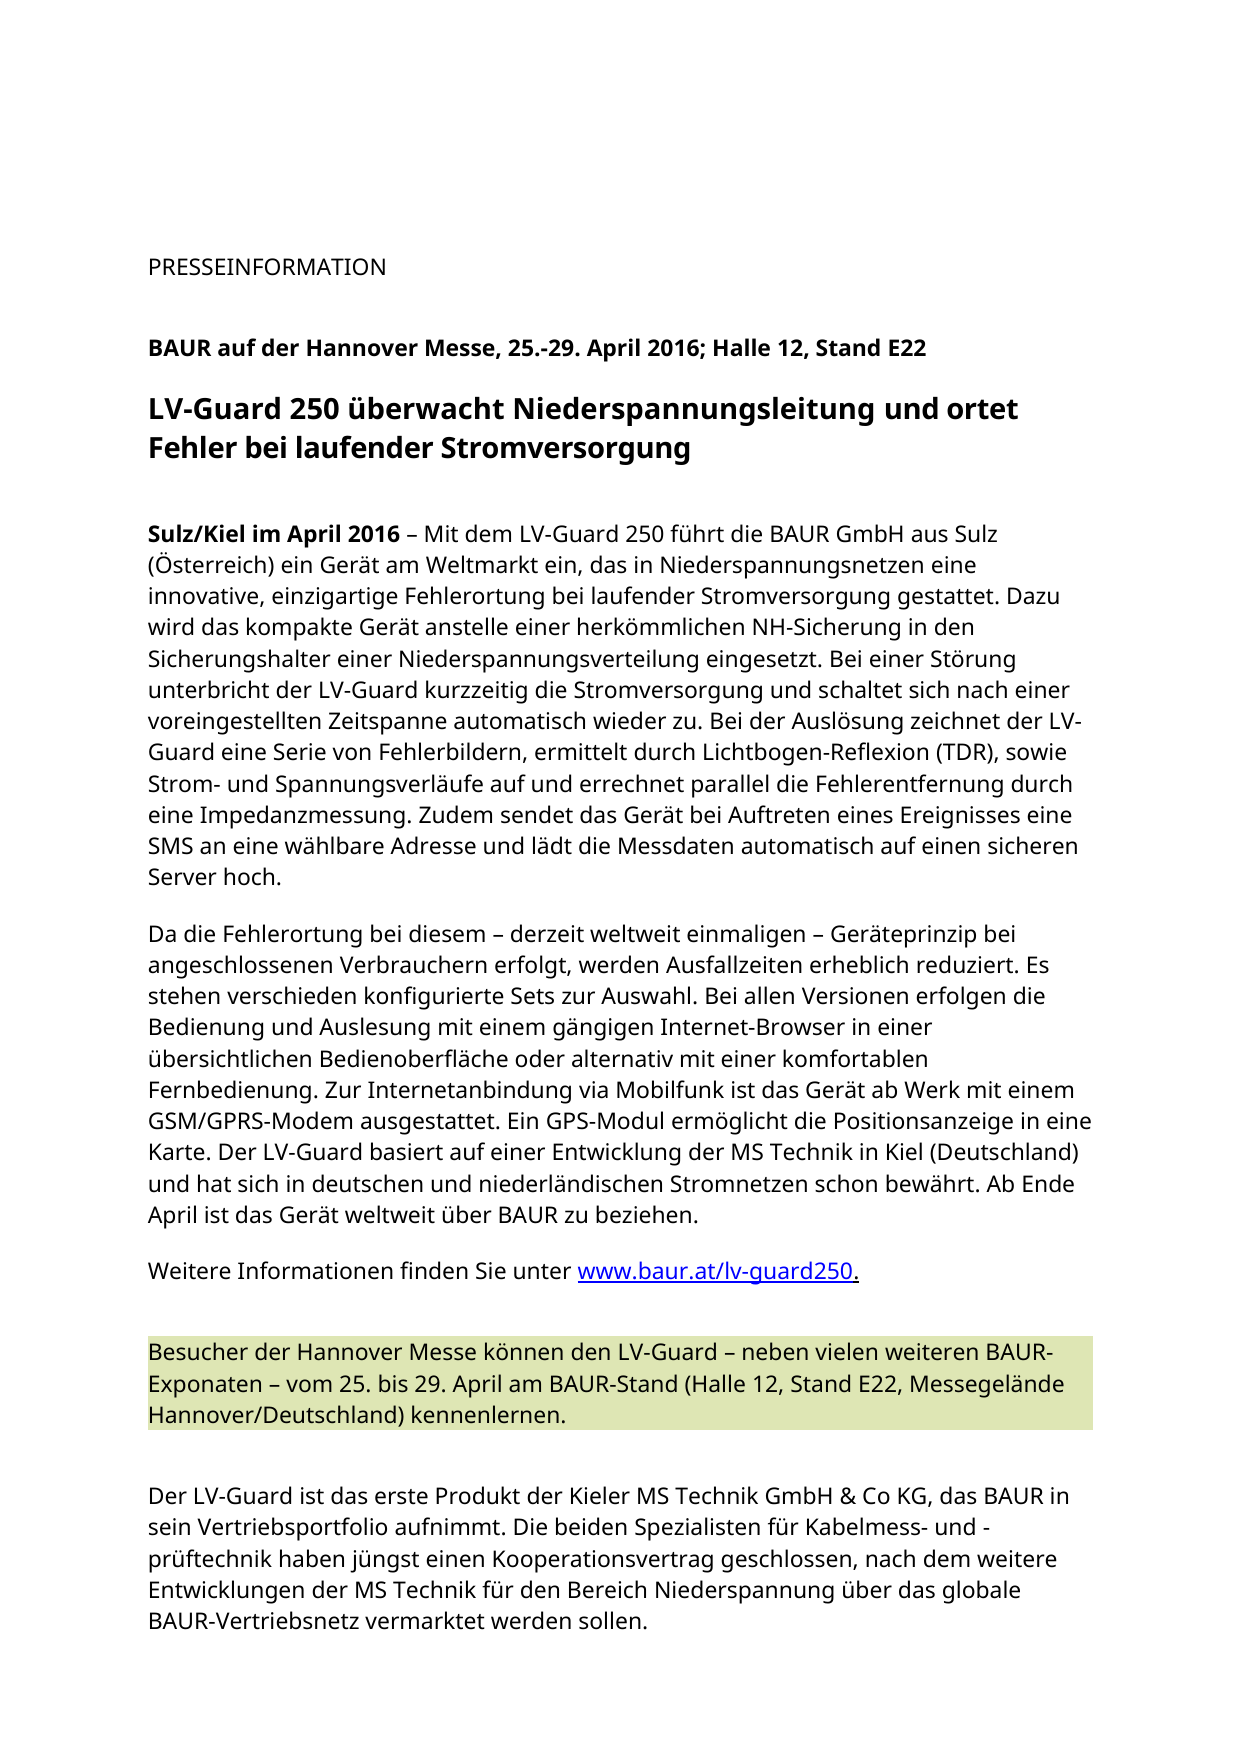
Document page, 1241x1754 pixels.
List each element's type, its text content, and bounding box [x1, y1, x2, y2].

text Der LV-Guard ist das erste Produkt der Kieler MS Technik GmbH & Co KG, das BAUR in sein Vertriebsportfolio aufnimmt. Die beiden Spezialisten für Kabelmess- und -prüftechnik haben jüngst einen Kooperationsvertrag geschlossen, nach dem weitere Entwicklungen der MS Technik für den Bereich Niederspannung über das globale BAUR-Vertriebsnetz vermarktet werden sollen. [148, 1480, 1093, 1636]
text Besucher der Hannover Messe können den LV-Guard – neben vielen weiteren BAUR-Exponaten – vom 25. bis 29. April am BAUR-Stand (Halle 12, Stand E22, Messegelände Hannover/Deutschland) kennenlernen. [148, 1336, 1093, 1430]
text LV-Guard 250 überwacht Niederspannungsleitung und ortet Fehler bei laufender Stromversorgung [148, 388, 1033, 467]
text Sulz/Kiel im April 2016 – Mit dem LV-Guard 250 führt die BAUR GmbH aus Sulz (Österreich) ein Gerät am Weltmarkt ein, das in Niederspannungsnetzen eine innovative, einzigartige Fehlerortung bei laufender Stromversorgung gestattet. Dazu wird das kompakte Gerät anstelle einer herkömmlichen NH-Sicherung in den Sicherungshalter einer Niederspannungsverteilung eingesetzt. Bei einer Störung unterbricht der LV-Guard kurzzeitig die Stromversorgung und schaltet sich nach einer voreingestellten Zeitspanne automatisch wieder zu. Bei der Auslösung zeichnet der LV-Guard eine Serie von Fehlerbildern, ermittelt durch Lichtbogen-Reflexion (TDR), sowie Strom- und Spannungsverläufe auf und errechnet parallel die Fehlerentfernung durch eine Impedanzmessung. Zudem sendet das Gerät bei Auftreten eines Ereignisses eine SMS an eine wählbare Adresse und lädt die Messdaten automatisch auf einen sicheren Server hoch. [148, 517, 1093, 892]
text Da die Fehlerortung bei diesem – derzeit weltweit einmaligen – Geräteprinzip bei angeschlossenen Verbrauchern erfolgt, werden Ausfallzeiten erheblich reduziert. Es stehen verschieden konfigurierte Sets zur Auswahl. Bei allen Versionen erfolgen die Bedienung und Auslesung mit einem gängigen Internet-Browser in einer übersichtlichen Bedienoberfläche oder alternativ mit einer komfortablen Fernbedienung. Zur Internetanbindung via Mobilfunk ist das Gerät ab Werk mit einem GSM/GPRS-Modem ausgestattet. Ein GPS-Modul ermöglicht die Positionsanzeige in eine Karte. Der LV-Guard basiert auf einer Entwicklung der MS Technik in Kiel (Deutschland) und hat sich in deutschen und niederländischen Stromnetzen schon bewährt. Ab Ende April ist das Gerät weltweit über BAUR zu beziehen. [148, 917, 1093, 1230]
text PRESSEINFORMATION [148, 251, 1093, 282]
text Weitere Informationen finden Sie unter www.baur.at/lv-guard250. [148, 1255, 1093, 1286]
text BAUR auf der Hannover Messe, 25.-29. April 2016; Halle 12, Stand E22 [148, 332, 1093, 363]
